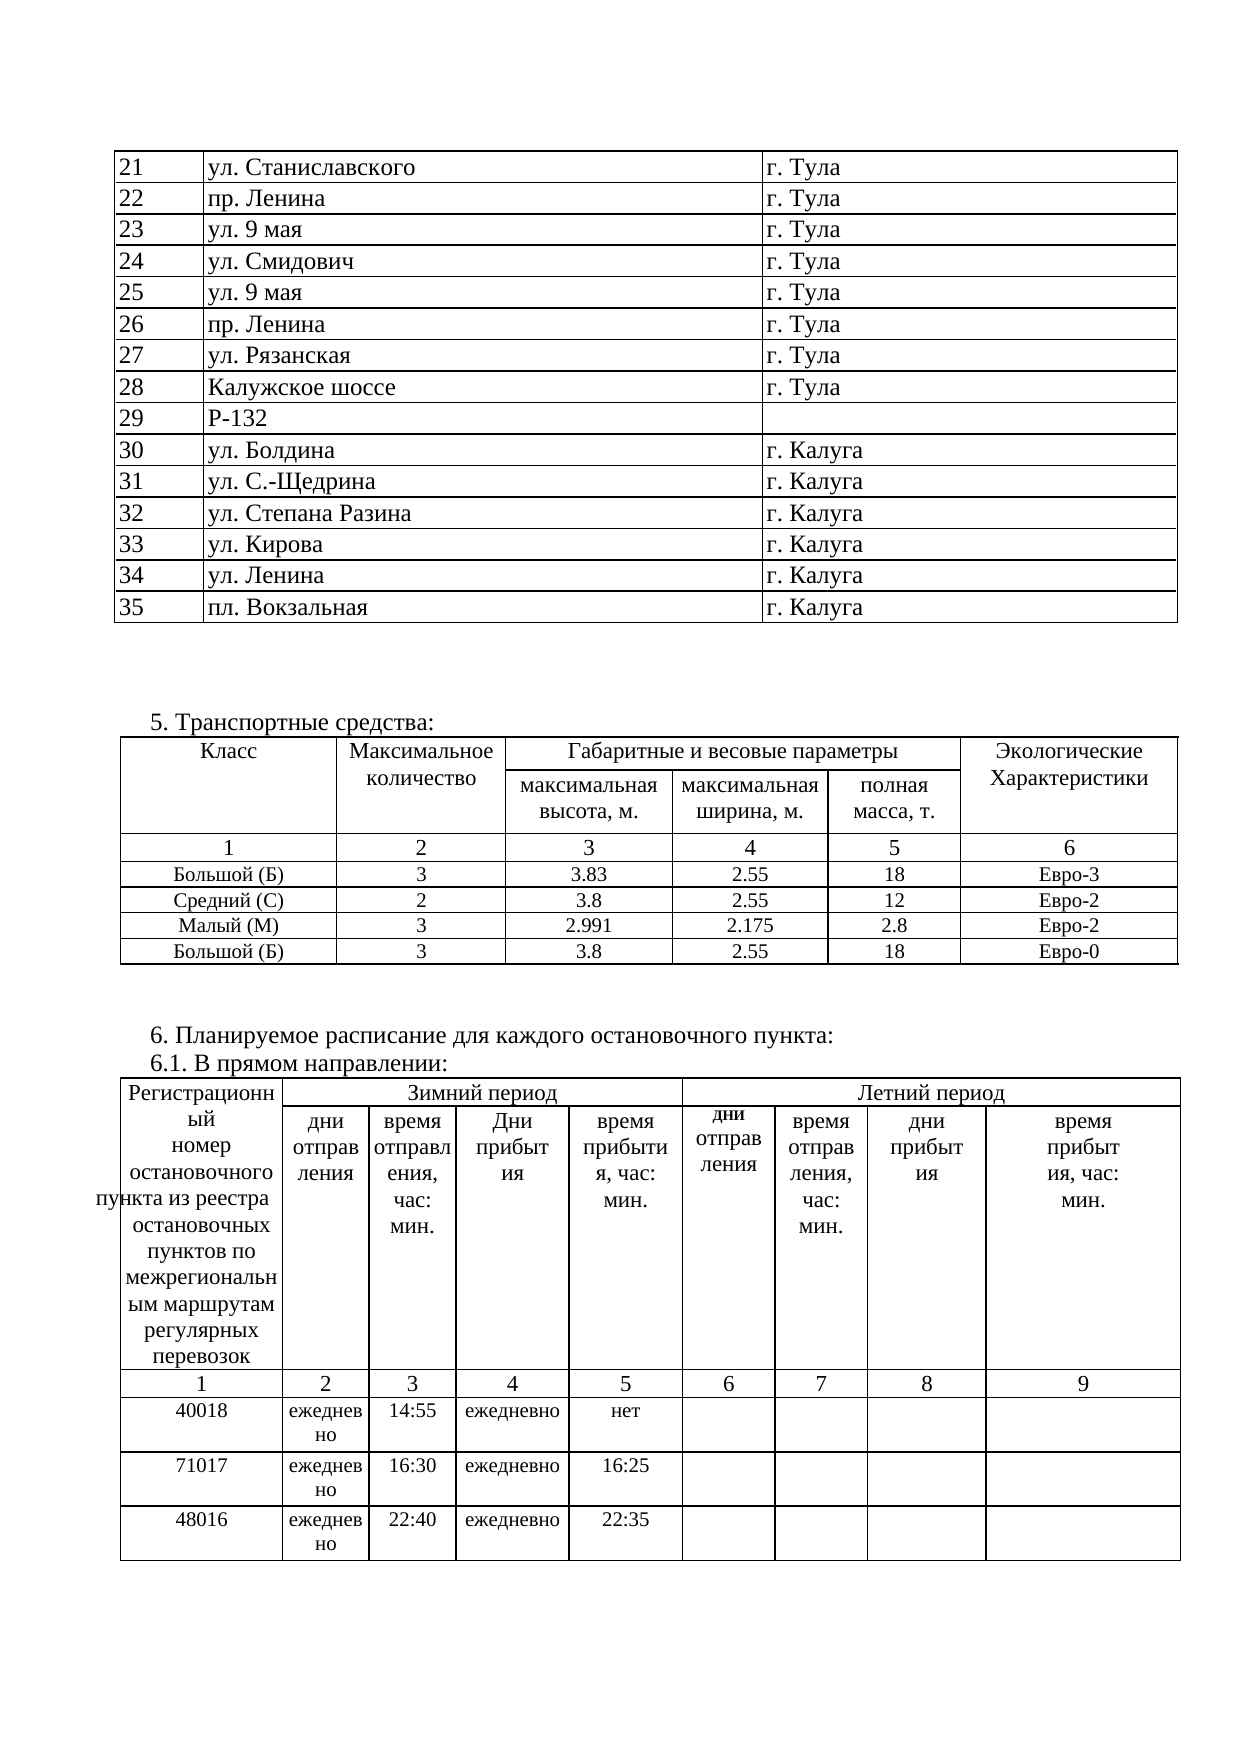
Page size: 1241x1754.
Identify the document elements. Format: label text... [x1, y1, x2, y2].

table_cell 35 [115, 591, 203, 622]
table_cell максимальная высота, м. [506, 771, 672, 833]
table_cell пр. Ленина [204, 309, 762, 339]
table_cell 1 [121, 834, 336, 861]
table_header Габаритные и весовые параметры [506, 738, 960, 769]
table_cell ДНИ отправ ления [683, 1107, 774, 1369]
table_cell 2 [283, 1370, 368, 1397]
table_cell 1 [121, 1370, 282, 1397]
table_cell 2.55 [673, 939, 827, 963]
table_cell 26 [115, 308, 203, 339]
table_cell ежедневно [457, 1507, 568, 1560]
table_cell г. Калуга [763, 590, 1177, 622]
table_cell 3 [337, 862, 505, 886]
table_cell ул. Станиславского [204, 152, 762, 181]
table_cell г. Тула [763, 307, 1177, 339]
table_cell 23 [115, 214, 203, 244]
table_cell ежедневно [457, 1453, 568, 1505]
table_cell Малый (М) [121, 913, 336, 937]
table_cell 7 [776, 1370, 867, 1397]
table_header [121, 1079, 282, 1369]
table_cell 2 [337, 888, 505, 912]
table_cell г. Тула [763, 339, 1177, 370]
table_cell [776, 1453, 867, 1505]
table_cell 18 [829, 939, 960, 963]
table_cell ул. С.-Щедрина [204, 466, 762, 496]
table_cell 30 [115, 434, 203, 464]
table_cell г. Калуга [763, 433, 1177, 464]
table_cell пр. Ленина [204, 183, 762, 213]
table_cell [868, 1453, 985, 1505]
table_cell [868, 1398, 985, 1451]
table_cell 3.8 [506, 939, 672, 963]
table_cell г. Тула [763, 213, 1177, 244]
text 6. Планируемое расписание для каждого остановочного пункта: [150, 1020, 1090, 1048]
table_cell [763, 402, 1177, 433]
table_cell 9 [987, 1370, 1180, 1397]
table_cell 14:55 [370, 1398, 455, 1451]
table_cell ежедневно [283, 1507, 368, 1560]
table_cell ул. Степана Разина [204, 498, 762, 527]
table_cell время прибыт ия, час: мин. [987, 1107, 1180, 1369]
table_cell 32 [115, 497, 203, 527]
table_cell время прибыти я, час: мин. [570, 1107, 682, 1369]
table_cell Большой (Б) [121, 939, 336, 963]
table_cell [683, 1507, 774, 1560]
table_header Класс [121, 738, 336, 833]
table_cell ул. 9 мая [204, 277, 762, 307]
table_cell Евро-0 [961, 939, 1177, 963]
table_cell 3 [337, 939, 505, 963]
table_header Экологические Характеристики [961, 738, 1177, 833]
table_cell г. Калуга [763, 465, 1177, 496]
table_cell 2.991 [506, 913, 672, 937]
table_cell [987, 1398, 1180, 1451]
table_cell Калужское шоссе [204, 372, 762, 402]
table_cell 3 [370, 1370, 455, 1397]
table_cell 2.55 [673, 888, 827, 912]
table_cell г. Калуга [763, 559, 1177, 590]
table_cell 2 [337, 834, 505, 861]
table_cell 12 [829, 888, 960, 912]
table_cell г. Тула [763, 152, 1177, 181]
table_cell 29 [115, 403, 203, 433]
table_cell 3.83 [506, 862, 672, 886]
table_cell 3 [337, 913, 505, 937]
table_cell 28 [115, 371, 203, 402]
table_cell 2.175 [673, 913, 827, 937]
table_cell Евро-3 [961, 862, 1177, 886]
table_cell 40018 [121, 1398, 282, 1451]
table_header Летний период [683, 1079, 1180, 1105]
table_cell ул. Кирова [204, 529, 762, 559]
table_cell г. Тула [763, 244, 1177, 276]
table_cell 22:40 [370, 1507, 455, 1560]
table_cell ул. 9 мая [204, 215, 762, 244]
table_header Зимний период [283, 1079, 682, 1105]
table_cell 22 [115, 183, 203, 213]
table_cell пл. Вокзальная [204, 592, 762, 622]
table_cell г. Тула [763, 276, 1177, 307]
table_cell 22:35 [570, 1507, 682, 1560]
table_cell 71017 [121, 1453, 282, 1505]
table_cell 5 [829, 834, 960, 861]
table_cell полная масса, т. [829, 771, 960, 833]
table_cell время отправ ления, час: мин. [776, 1107, 867, 1369]
table_cell Средний (С) [121, 888, 336, 912]
table_cell [776, 1398, 867, 1451]
table_cell [987, 1507, 1180, 1560]
table_cell 16:30 [370, 1453, 455, 1505]
table_cell нет [570, 1398, 682, 1451]
table_cell ул. Болдина [204, 435, 762, 464]
table_cell г. Калуга [763, 496, 1177, 527]
table_cell 6 [683, 1370, 774, 1397]
table_cell [683, 1398, 774, 1451]
table_cell 6 [961, 834, 1177, 861]
table_cell ул. Ленина [204, 561, 762, 590]
table_cell ежедневно [283, 1453, 368, 1505]
table_cell ул. Смидович [204, 246, 762, 276]
table_cell г. Тула [763, 181, 1177, 213]
table_cell 2.8 [829, 913, 960, 937]
table_cell 34 [115, 560, 203, 590]
text 6.1. В прямом направлении: [150, 1048, 1090, 1077]
table_cell Большой (Б) [121, 862, 336, 886]
table_cell максимальная ширина, м. [673, 771, 827, 833]
table_cell [868, 1507, 985, 1560]
table_cell 3.8 [506, 888, 672, 912]
table_cell 4 [673, 834, 827, 861]
table_cell 8 [868, 1370, 985, 1397]
text 5. Транспортные средства: [150, 707, 1090, 736]
table_cell 21 [115, 152, 203, 181]
table_cell 5 [570, 1370, 682, 1397]
table_cell Дни прибыт ия [457, 1107, 568, 1369]
table_header Максимальное количество [337, 738, 505, 833]
table_cell 4 [457, 1370, 568, 1397]
table_cell г. Калуга [763, 528, 1177, 559]
table_cell время отправл ения, час: мин. [370, 1107, 455, 1369]
table_cell 31 [115, 466, 203, 496]
table_cell Евро-2 [961, 913, 1177, 937]
table_cell ул. Рязанская [204, 340, 762, 370]
table_cell 33 [115, 529, 203, 559]
table_cell дни прибыт ия [868, 1107, 985, 1369]
table_cell 16:25 [570, 1453, 682, 1505]
table_cell [683, 1453, 774, 1505]
table_cell [987, 1453, 1180, 1505]
table_cell дни отправ ления [283, 1107, 368, 1369]
table_cell 24 [115, 245, 203, 276]
table_cell ежедневно [457, 1398, 568, 1451]
table_cell г. Тула [763, 370, 1177, 402]
table_cell 18 [829, 862, 960, 886]
table_cell 48016 [121, 1507, 282, 1560]
table_cell [776, 1507, 867, 1560]
table_cell 25 [115, 277, 203, 307]
table_cell 2.55 [673, 862, 827, 886]
table_cell Р-132 [204, 403, 762, 433]
table_cell ежедневно [283, 1398, 368, 1451]
table_cell Евро-2 [961, 888, 1177, 912]
table_cell 27 [115, 340, 203, 370]
table_cell 3 [506, 834, 672, 861]
